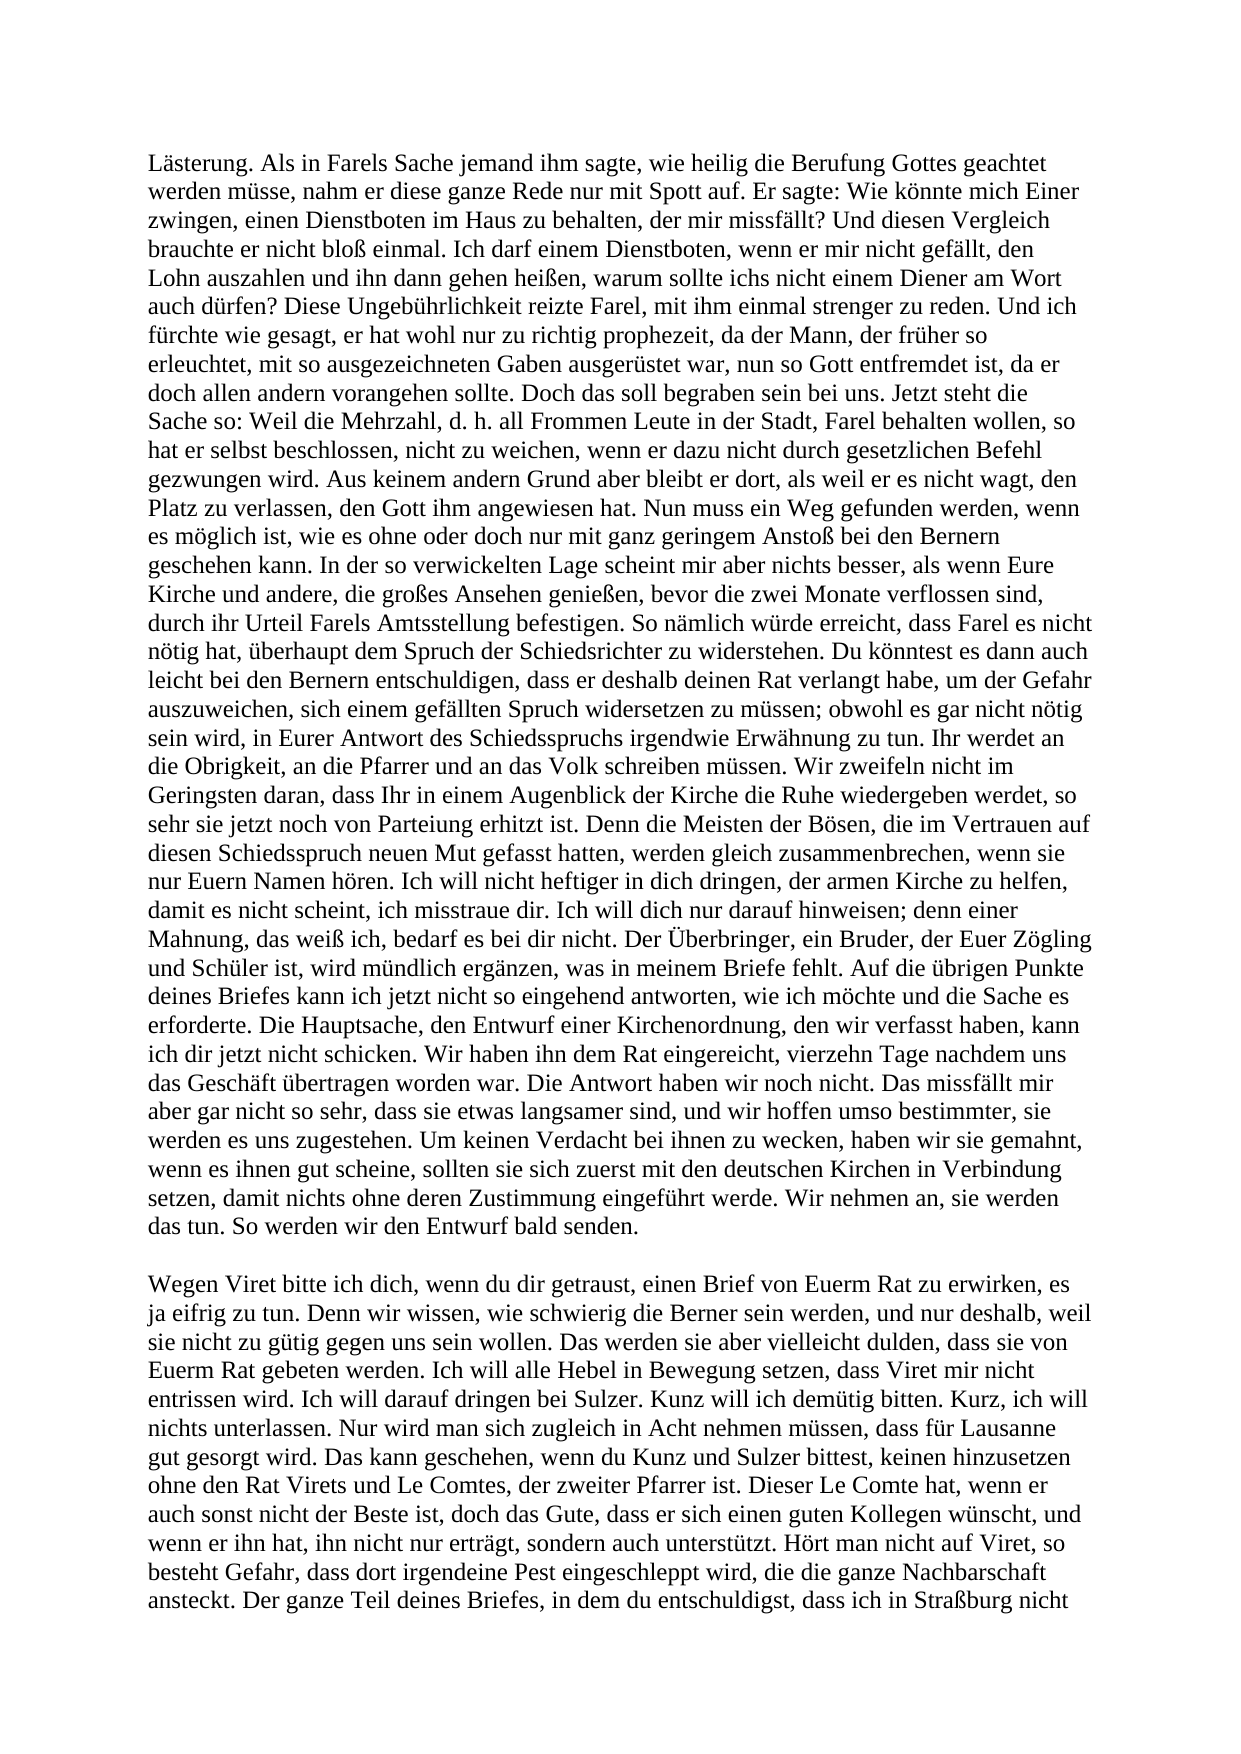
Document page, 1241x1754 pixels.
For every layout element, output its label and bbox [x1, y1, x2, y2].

text [148, 148, 1093, 1240]
text [148, 1269, 1093, 1614]
